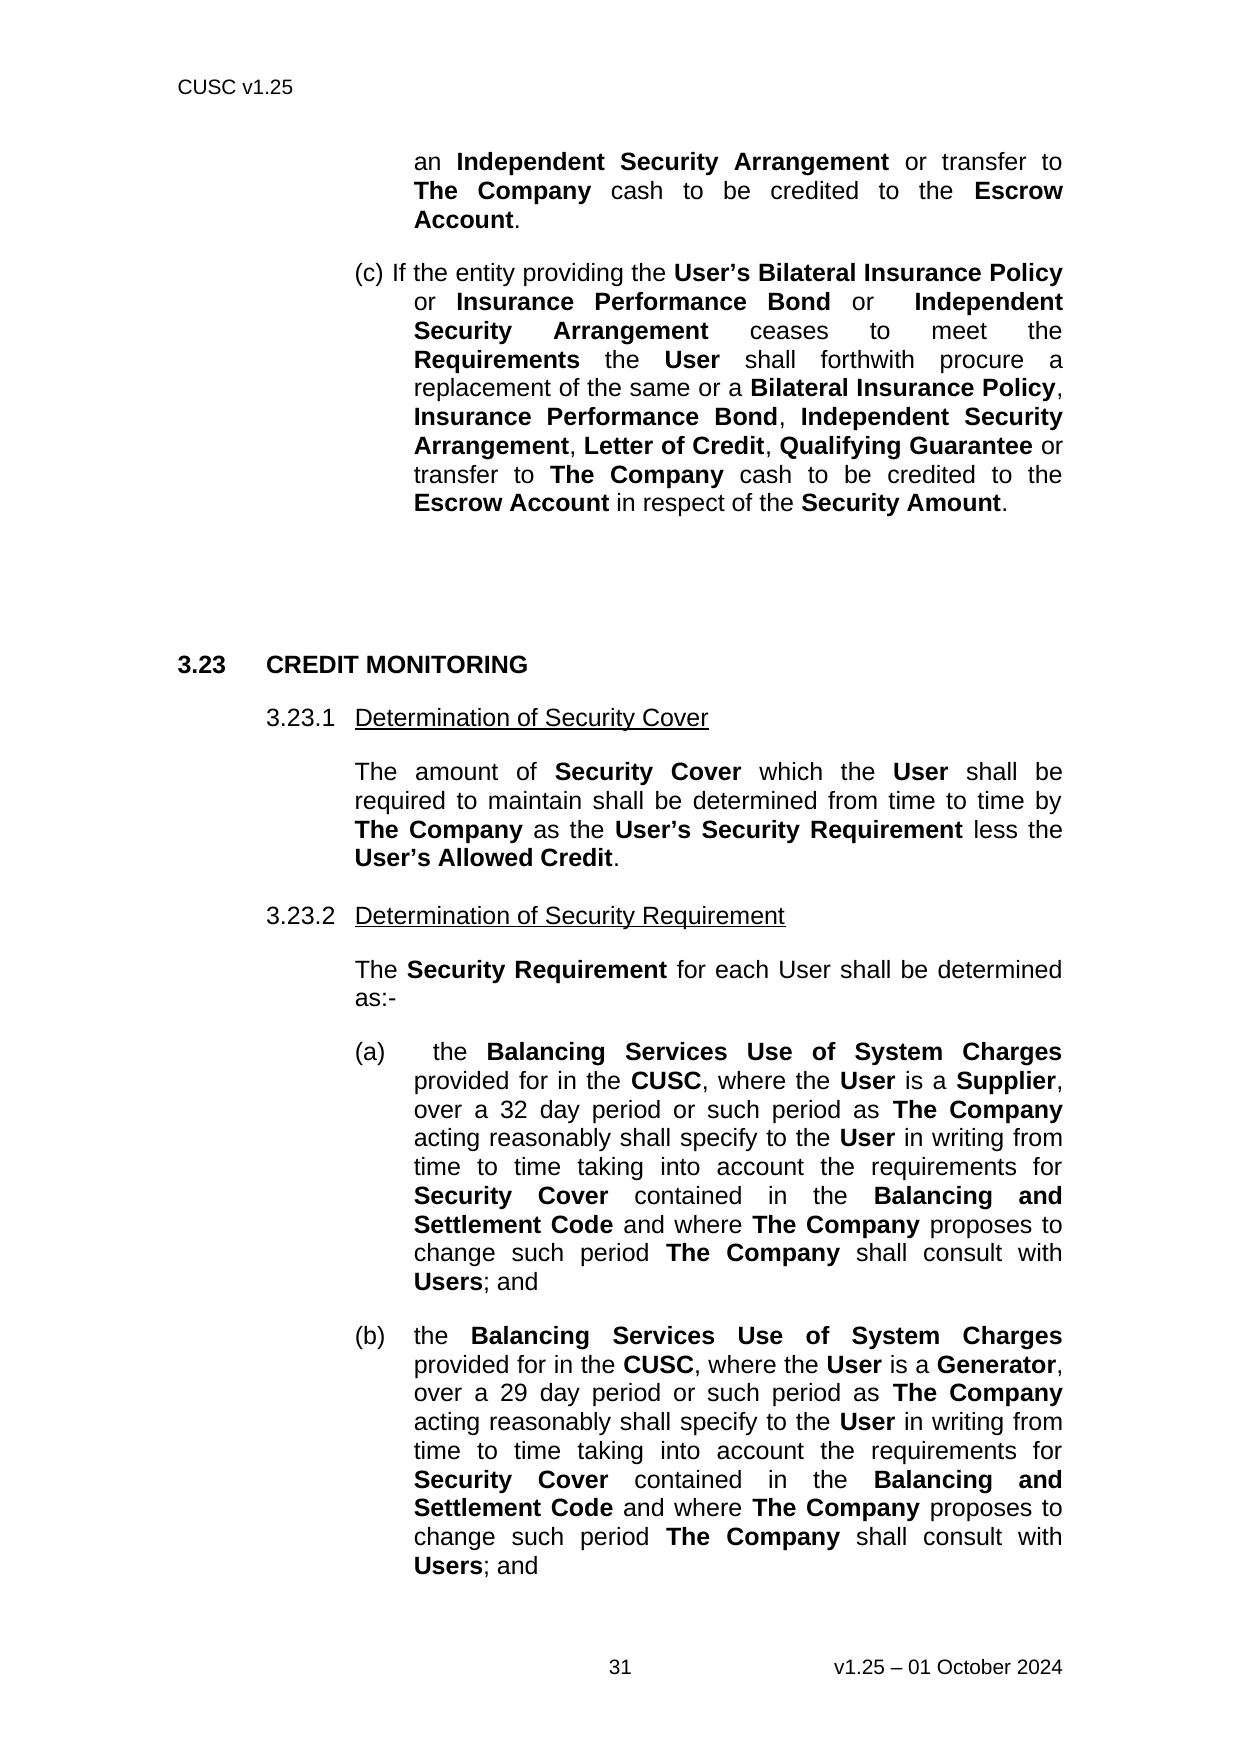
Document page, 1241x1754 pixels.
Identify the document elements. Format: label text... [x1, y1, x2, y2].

subtitle (a) the Balancing Services Use of System Charges provided for in the CUSC, where the User is a Supplier, over a 32 day period or such period as The Company acting reasonably shall specify to the User in writing from time to time taking into account the requirements for Security Cover contained in the Balancing and Settlement Code and where The Company proposes to change such period The Company shall consult with Users; and [354, 1037, 1063, 1296]
text The amount of Security Cover which the User shall be required to maintain shall be determined from time to time by The Company as the User’s Security Requirement less the User’s Allowed Credit. [354, 757, 1063, 872]
subtitle 3.23.2 Determination of Security Requirement [177, 901, 1063, 929]
subtitle 3.23 CREDIT MONITORING [177, 649, 1063, 678]
subtitle If the entity providing the User’s Bilateral Insurance Policy or Insurance Performance Bond or Independent Security Arrangement ceases to meet the Requirements the User shall forthwith procure a replacement of the same or a Bilateral Insurance Policy, Insurance Performance Bond, Independent Security Arrangement, Letter of Credit, Qualifying Guarantee or transfer to The Company cash to be credited to the Escrow Account in respect of the Security Amount. [354, 258, 1063, 517]
subtitle (b) the Balancing Services Use of System Charges provided for in the CUSC, where the User is a Generator, over a 29 day period or such period as The Company acting reasonably shall specify to the User in writing from time to time taking into account the requirements for Security Cover contained in the Balancing and Settlement Code and where The Company proposes to change such period The Company shall consult with Users; and [354, 1321, 1063, 1579]
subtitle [354, 147, 1063, 233]
text The Security Requirement for each User shall be determined as:- [354, 954, 1063, 1012]
subtitle 3.23.1 Determination of Security Cover [266, 703, 1063, 732]
